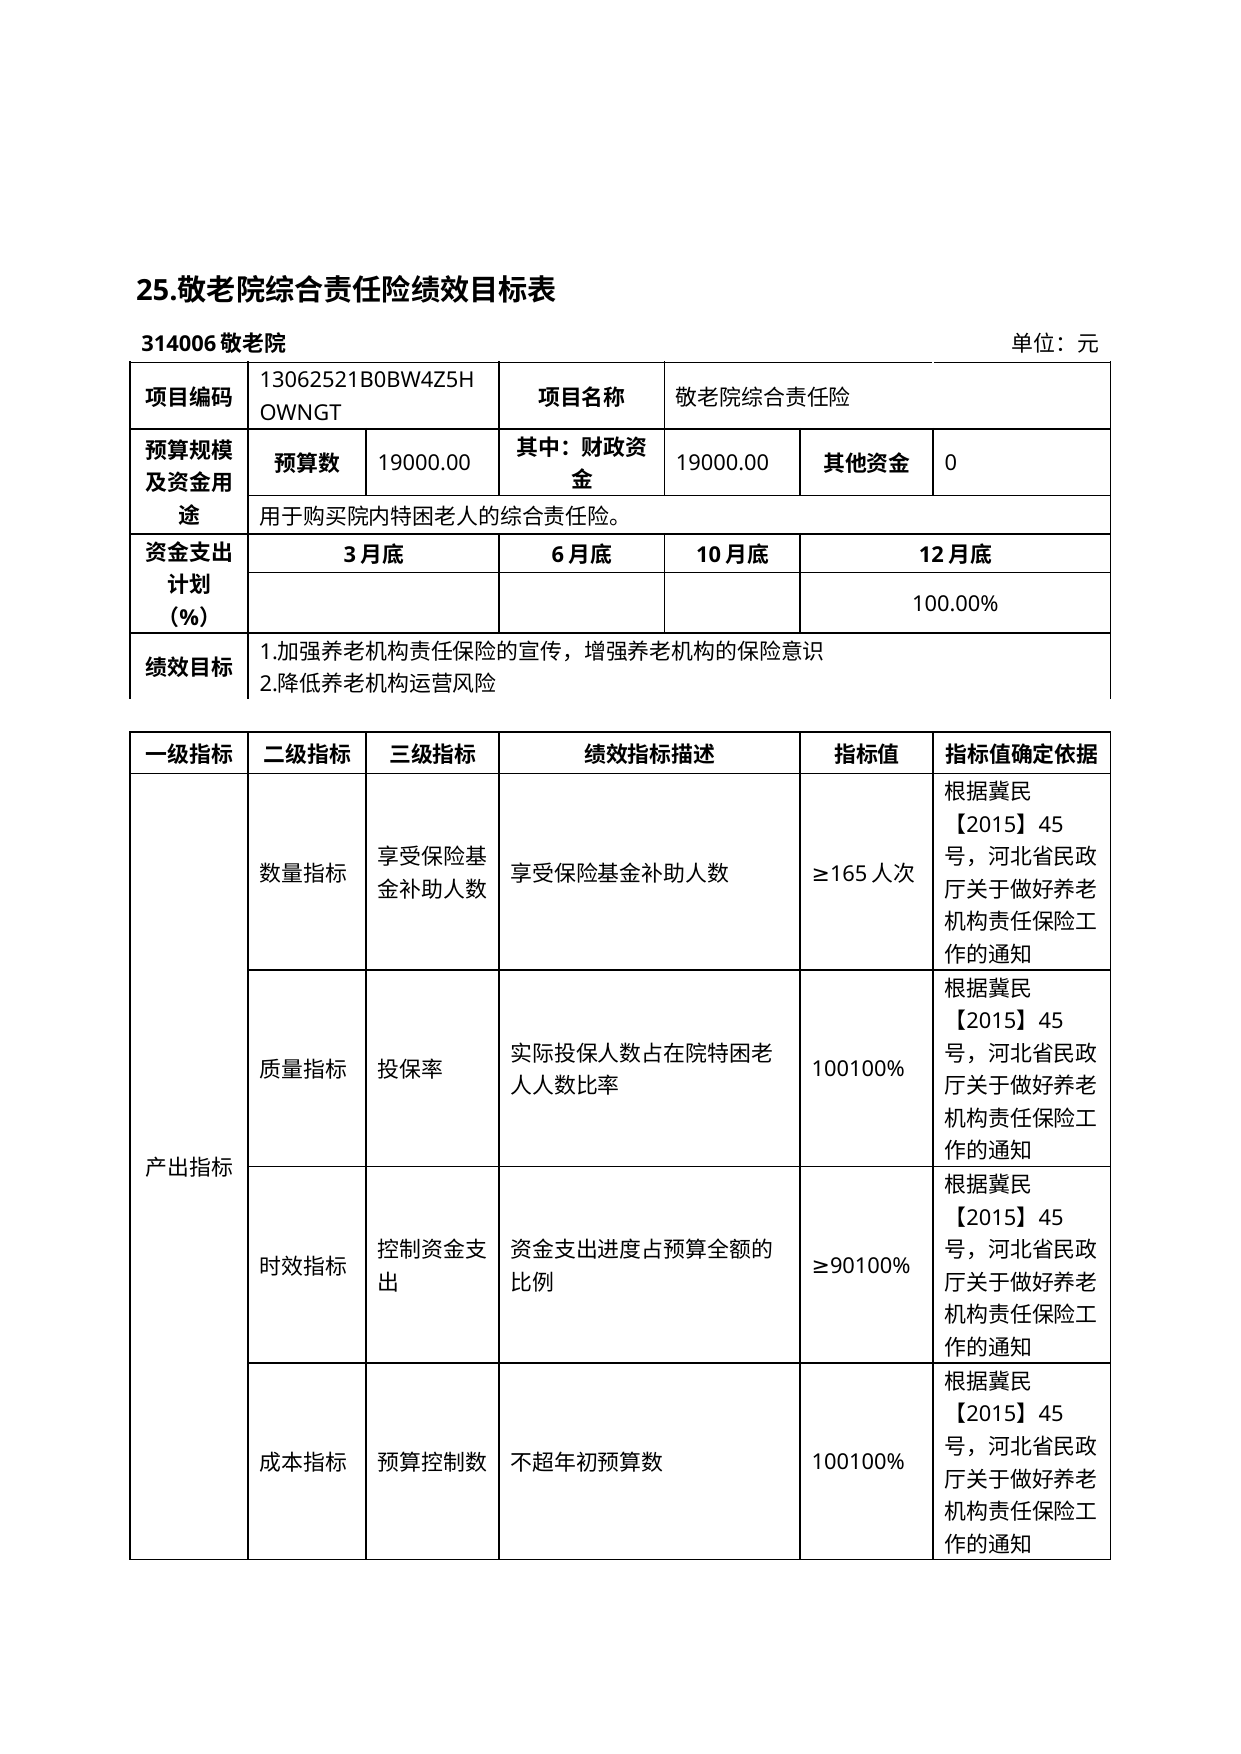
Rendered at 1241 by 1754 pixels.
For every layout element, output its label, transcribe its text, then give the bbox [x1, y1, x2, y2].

table_cell 享受保险基金补助人数 [500, 774, 799, 969]
table_cell 享受保险基金补助人数 [367, 774, 498, 969]
table_cell 10月底 [665, 535, 799, 571]
table_header 一级指标 [131, 733, 247, 772]
table_cell 100.00% [801, 573, 1110, 632]
table_cell 预算控制数 [367, 1364, 498, 1559]
table_cell 13062521B0BW4Z5HOWNGT [249, 363, 498, 428]
table_cell 不超年初预算数 [500, 1364, 799, 1559]
table_cell 19000.00 [367, 430, 498, 494]
table_cell ≥90100% [801, 1167, 932, 1362]
table_cell 投保率 [367, 971, 498, 1166]
table_cell 6月底 [500, 535, 664, 571]
table_cell ≥165人次 [801, 774, 932, 969]
table_header 二级指标 [249, 733, 365, 772]
table_header 绩效指标描述 [500, 733, 799, 772]
table_cell 实际投保人数占在院特困老人人数比率 [500, 971, 799, 1166]
table_cell 资金支出进度占预算全额的比例 [500, 1167, 799, 1362]
table_cell 其他资金 [801, 430, 932, 494]
table_cell 敬老院综合责任险 [665, 363, 1110, 428]
table_cell [249, 573, 498, 632]
table_cell 绩效目标 [131, 634, 247, 698]
table_cell 预算数 [249, 430, 365, 494]
table_cell 3月底 [249, 535, 498, 571]
table_cell [665, 573, 799, 632]
table_cell 成本指标 [249, 1364, 365, 1559]
table_header 单位：元 [934, 322, 1110, 361]
table_cell 用于购买院内特困老人的综合责任险。 [249, 496, 1110, 533]
text 25.敬老院综合责任险绩效目标表 [136, 255, 1104, 320]
table_cell 项目编码 [131, 363, 247, 428]
table_cell 0 [934, 430, 1110, 494]
table_cell 资金支出计划（%） [131, 535, 247, 632]
table_cell 预算规模及资金用途 [131, 430, 247, 533]
table_cell 项目名称 [500, 363, 664, 428]
table_cell 数量指标 [249, 774, 365, 969]
table_header 指标值 [801, 733, 932, 772]
table_header 314006敬老院 [131, 322, 932, 361]
table_cell 19000.00 [665, 430, 799, 494]
table_cell 控制资金支出 [367, 1167, 498, 1362]
table_header 指标值确定依据 [934, 733, 1110, 772]
table_cell [500, 573, 664, 632]
table_cell 根据冀民【2015】45号，河北省民政厅关于做好养老机构责任保险工作的通知 [934, 1167, 1110, 1362]
table_cell 100100% [801, 971, 932, 1166]
table_cell 其中：财政资金 [500, 430, 664, 494]
table_cell 1.加强养老机构责任保险的宣传，增强养老机构的保险意识 2.降低养老机构运营风险 [249, 634, 1110, 698]
table_cell 产出指标 [131, 774, 247, 1559]
table_cell 根据冀民【2015】45号，河北省民政厅关于做好养老机构责任保险工作的通知 [934, 1364, 1110, 1559]
table_cell 时效指标 [249, 1167, 365, 1362]
table_cell 质量指标 [249, 971, 365, 1166]
table_cell 12月底 [801, 535, 1110, 571]
table_cell 100100% [801, 1364, 932, 1559]
table_cell 根据冀民【2015】45号，河北省民政厅关于做好养老机构责任保险工作的通知 [934, 971, 1110, 1166]
table_cell 根据冀民【2015】45号，河北省民政厅关于做好养老机构责任保险工作的通知 [934, 774, 1110, 969]
table_header 三级指标 [367, 733, 498, 772]
